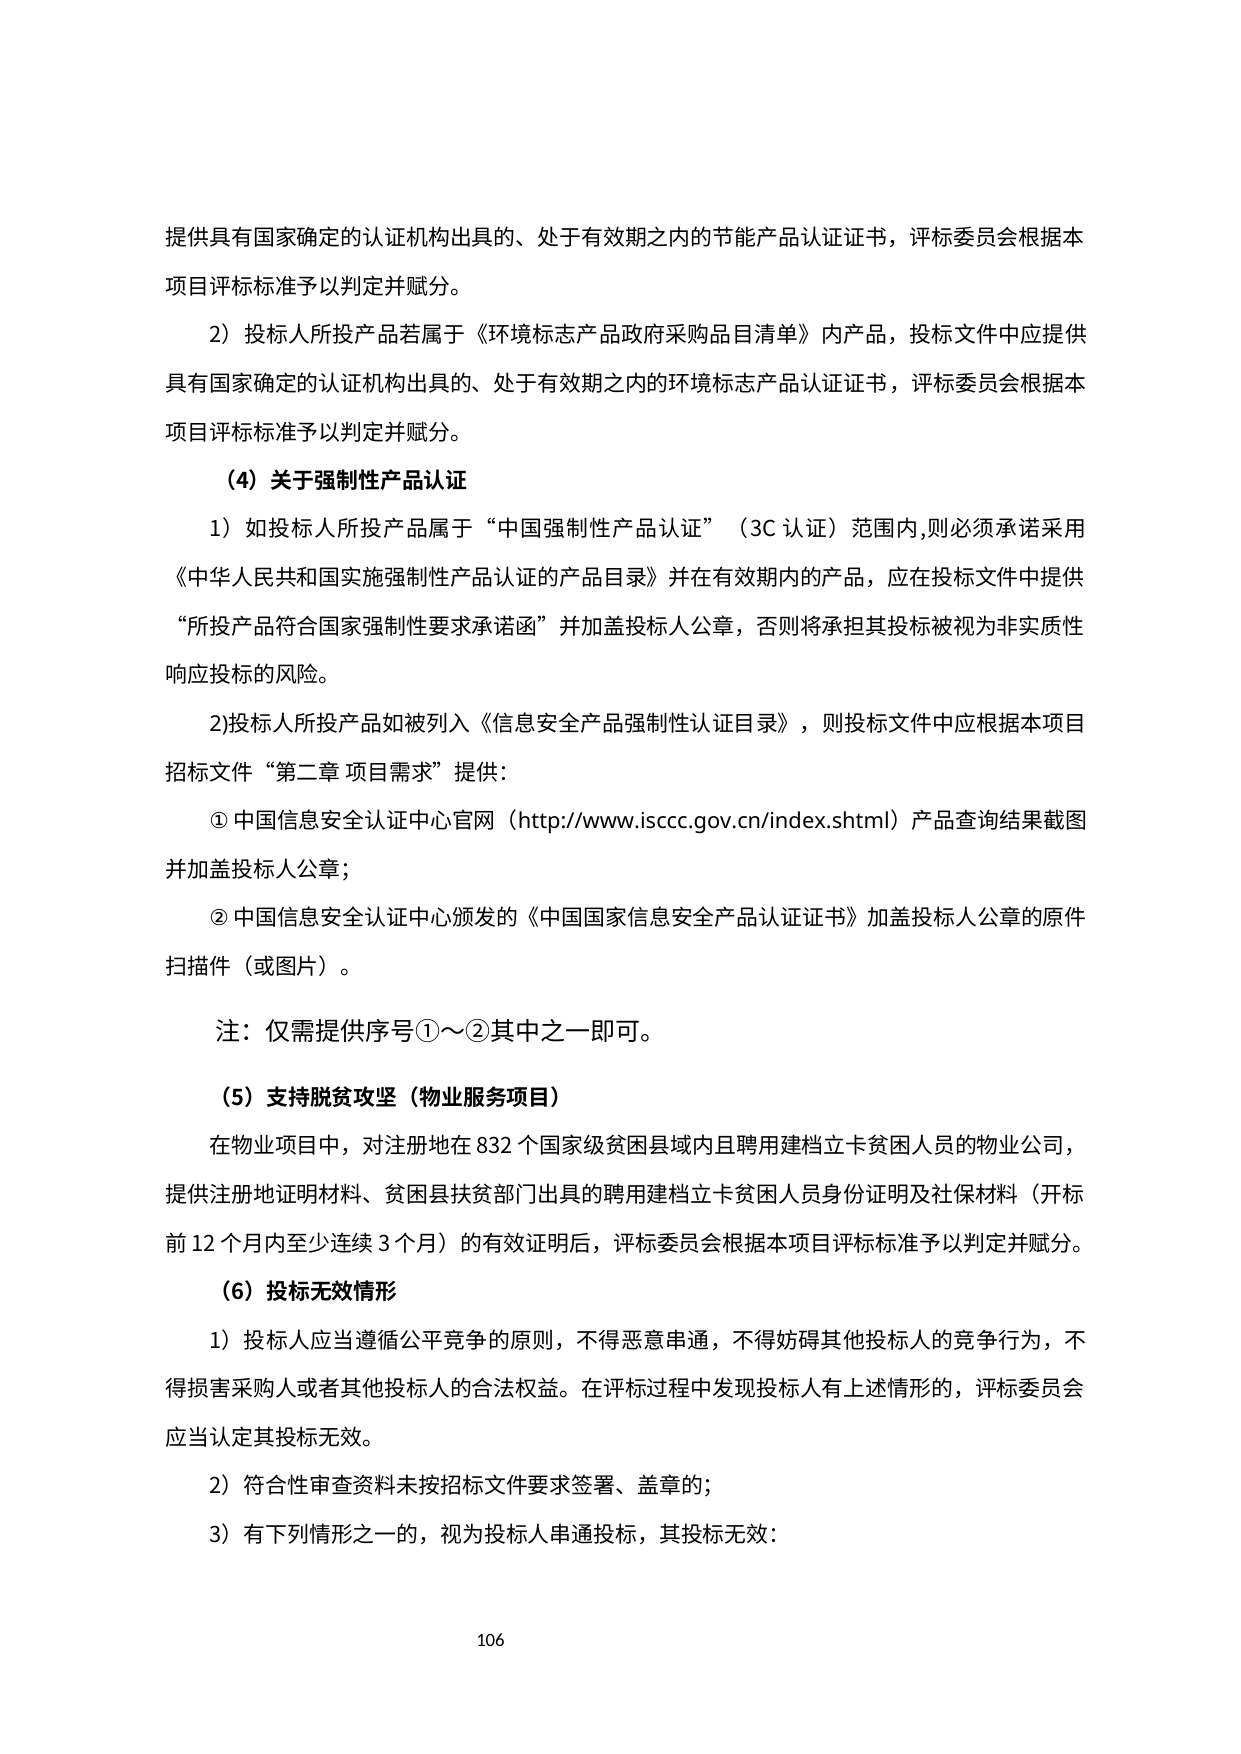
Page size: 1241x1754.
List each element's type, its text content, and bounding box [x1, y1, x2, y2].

text 在物业项目中，对注册地在832个国家级贫困县域内且聘用建档立卡贫困人员的物业公司，提供注册地证明材料、贫困县扶贫部门出具的聘用建档立卡贫困人员身份证明及社保材料（开标前12个月内至少连续3个月）的有效证明后，评标委员会根据本项目评标标准予以判定并赋分。 [165, 1128, 1087, 1258]
text 1）投标人应当遵循公平竞争的原则，不得恶意串通，不得妨碍其他投标人的竞争行为，不得损害采购人或者其他投标人的合法权益。在评标过程中发现投标人有上述情形的，评标委员会应当认定其投标无效。 [165, 1322, 1087, 1452]
text 2）符合性审查资料未按招标文件要求签署、盖章的； [165, 1468, 1087, 1501]
text ②中国信息安全认证中心颁发的《中国国家信息安全产品认证证书》加盖投标人公章的原件扫描件（或图片）。 [165, 899, 1087, 981]
text （6）投标无效情形 [165, 1274, 1087, 1306]
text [165, 219, 1087, 301]
text （5）支持脱贫攻坚（物业服务项目） [165, 1080, 1087, 1112]
text （4）关于强制性产品认证 [165, 462, 1087, 495]
text ①中国信息安全认证中心官网（http://www.isccc.gov.cn/index.shtml）产品查询结果截图并加盖投标人公章； [165, 802, 1087, 884]
text 3）有下列情形之一的，视为投标人串通投标，其投标无效： [165, 1516, 1087, 1549]
text 1）如投标人所投产品属于“中国强制性产品认证”（3C认证）范围内,则必须承诺采用《中华人民共和国实施强制性产品认证的产品目录》并在有效期内的产品，应在投标文件中提供“所投产品符合国家强制性要求承诺函”并加盖投标人公章，否则将承担其投标被视为非实质性响应投标的风险。 [165, 511, 1087, 689]
text 注：仅需提供序号①～②其中之一即可。 [165, 997, 1087, 1062]
text 2）投标人所投产品若属于《环境标志产品政府采购品目清单》内产品，投标文件中应提供具有国家确定的认证机构出具的、处于有效期之内的环境标志产品认证证书，评标委员会根据本项目评标标准予以判定并赋分。 [165, 317, 1087, 447]
text 2)投标人所投产品如被列入《信息安全产品强制性认证目录》，则投标文件中应根据本项目招标文件“第二章 项目需求”提供： [165, 705, 1087, 787]
